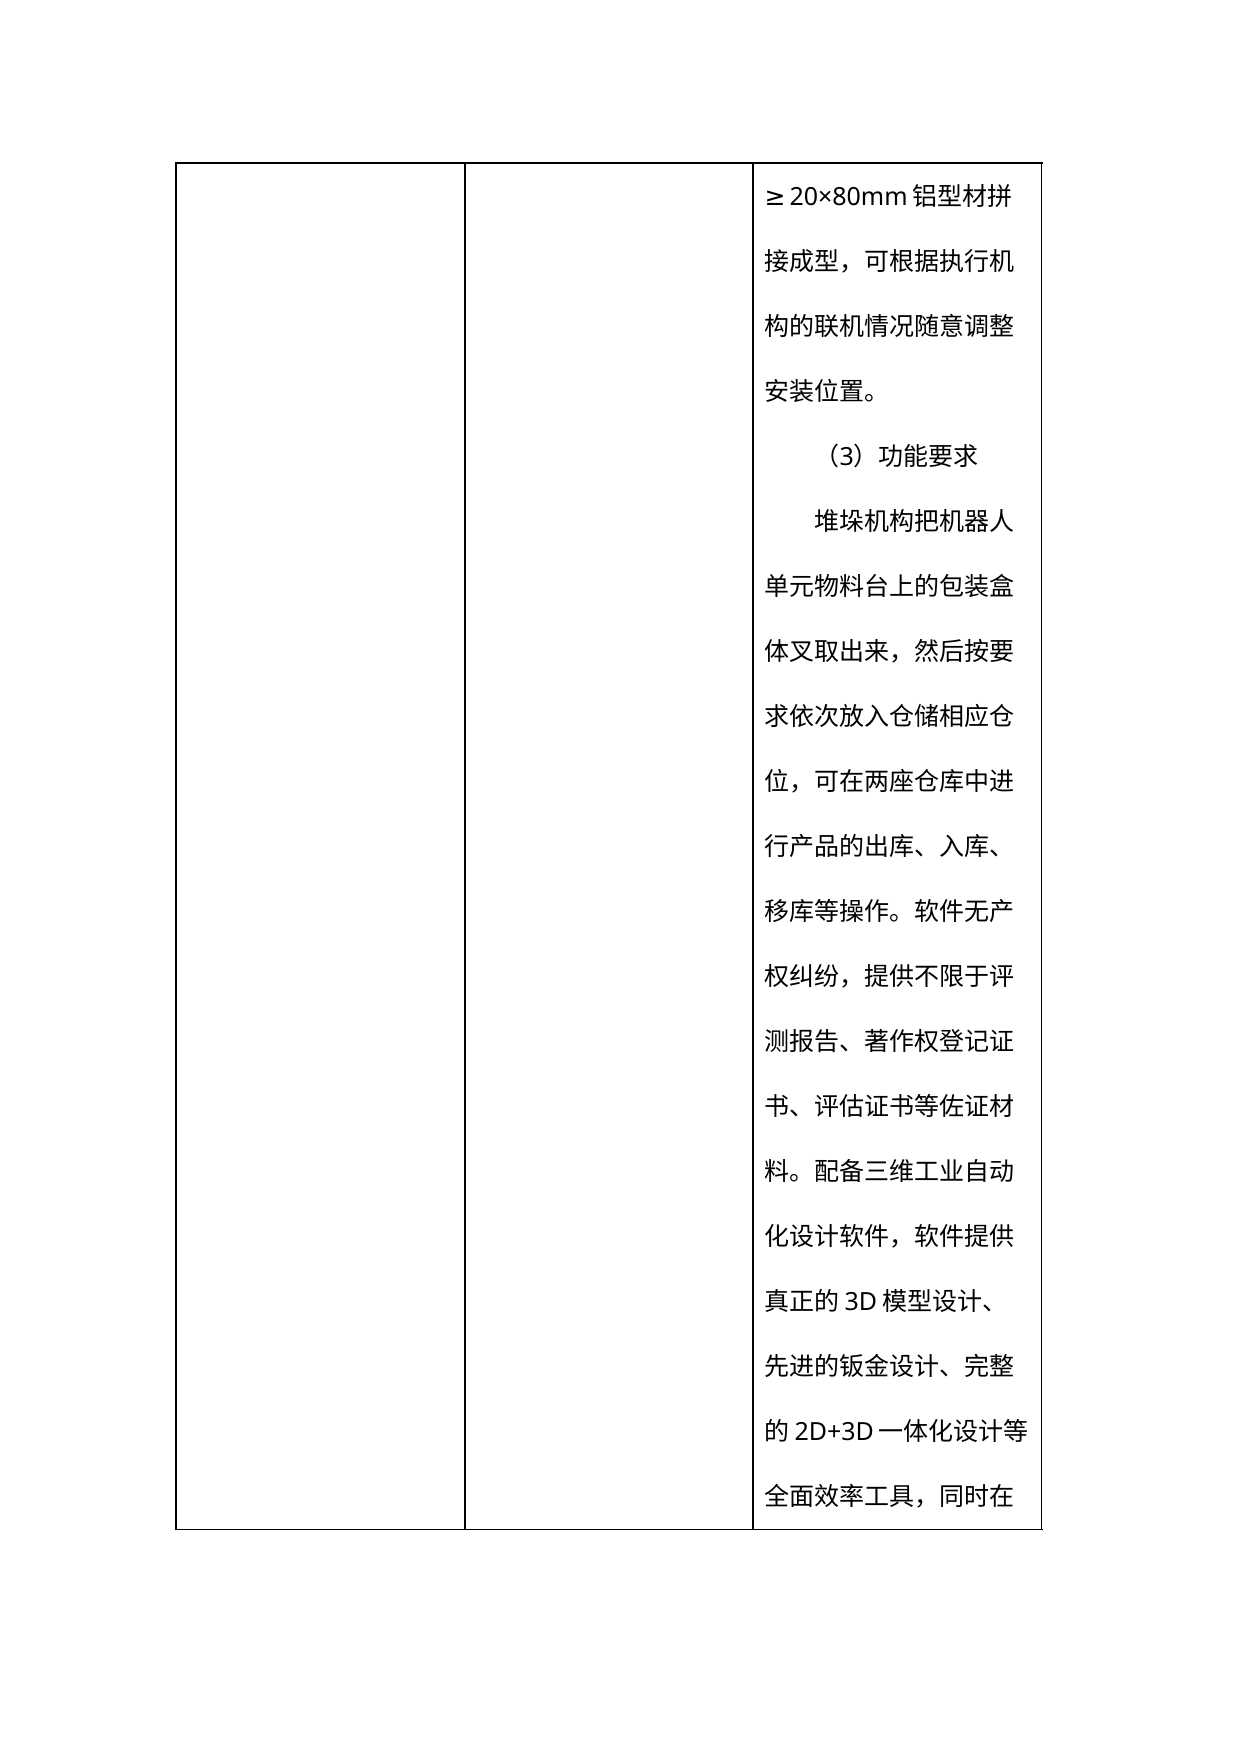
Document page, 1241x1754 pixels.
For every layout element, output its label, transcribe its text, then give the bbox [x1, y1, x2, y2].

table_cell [754, 164, 1041, 1528]
table_cell [177, 164, 464, 1528]
table_cell 1 [466, 164, 752, 1528]
